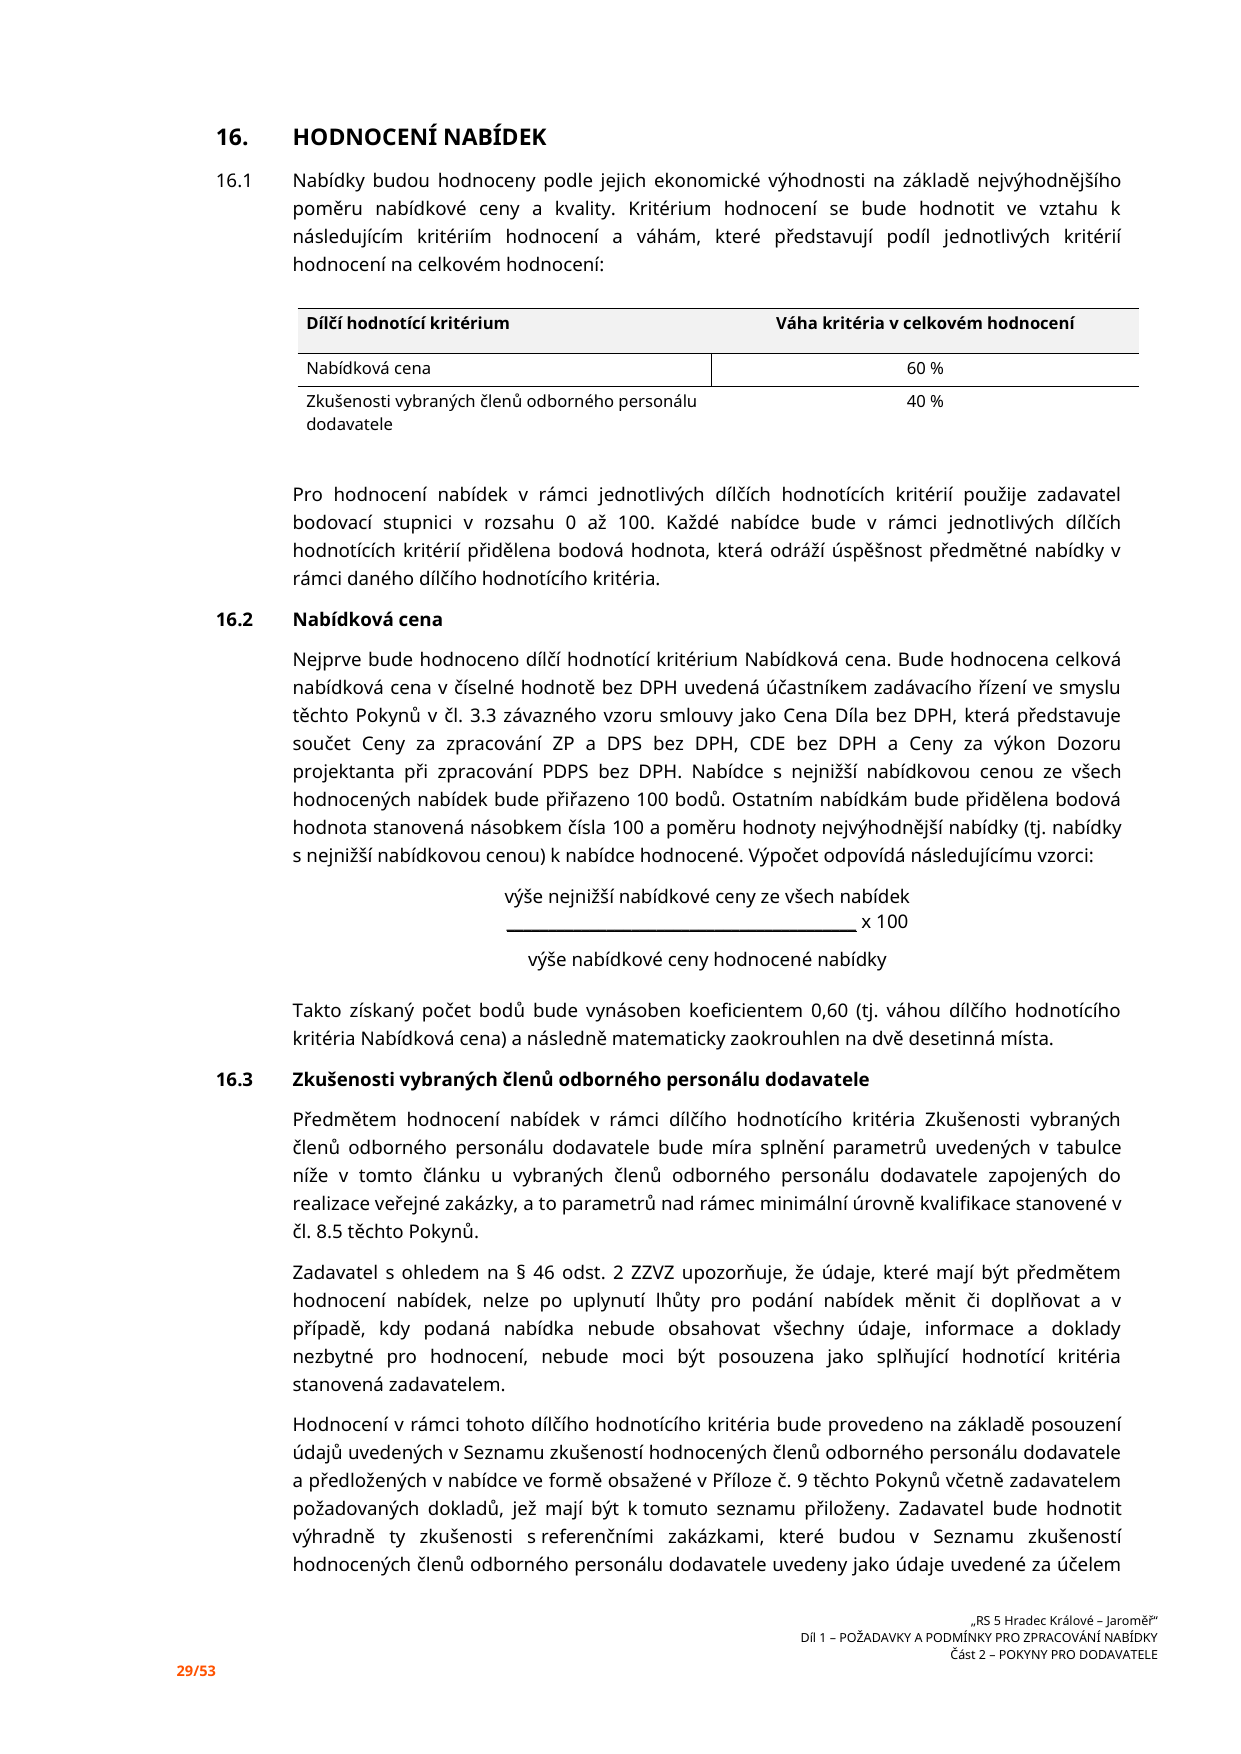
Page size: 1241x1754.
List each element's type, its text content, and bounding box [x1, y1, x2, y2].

table_cell 60 % [712, 354, 1139, 386]
text Zkušenosti vybraných členů odborného personálu dodavatele [216, 1066, 1122, 1091]
list výše nabídkové ceny hodnocené nabídky [292, 947, 1122, 972]
table_cell 40 % [711, 387, 1139, 441]
table_cell Zkušenosti vybraných členů odborného personálu dodavatele [298, 387, 711, 441]
list __________________________________________ x 100 [292, 909, 1122, 934]
text Nabídková cena [216, 606, 1122, 632]
text HODNOCENÍ NABÍDEK [216, 121, 1122, 152]
list Pro hodnocení nabídek v rámci jednotlivých dílčích hodnotících kritérií použije zadavatel bodovací stupnici v rozsahu 0 až 100. Každé nabídce bude v rámci jednotlivých dílčích hodnotících kritérií přidělena bodová hodnota, která odráží úspěšnost předmětné nabídky v rámci daného dílčího hodnotícího kritéria. [292, 481, 1122, 591]
list Takto získaný počet bodů bude vynásoben koeficientem 0,60 (tj. váhou dílčího hodnotícího kritéria Nabídková cena) a následně matematicky zaokrouhlen na dvě desetinná místa. [292, 997, 1122, 1051]
table_header Váha kritéria v celkovém hodnocení [711, 309, 1139, 353]
table_cell Nabídková cena [298, 354, 711, 386]
list Nejprve bude hodnoceno dílčí hodnotící kritérium Nabídková cena. Bude hodnocena celková nabídková cena v číselné hodnotě bez DPH uvedená účastníkem zadávacího řízení ve smyslu těchto Pokynů v čl. 3.3 závazného vzoru smlouvy jako Cena Díla bez DPH, která představuje součet Ceny za zpracování ZP a DPS bez DPH, CDE bez DPH a Ceny za výkon Dozoru projektanta při zpracování PDPS bez DPH. Nabídce s nejnižší nabídkovou cenou ze všech hodnocených nabídek bude přiřazeno 100 bodů. Ostatním nabídkám bude přidělena bodová hodnota stanovená násobkem čísla 100 a poměru hodnoty nejvýhodnější nabídky (tj. nabídky s nejnižší nabídkovou cenou) k nabídce hodnocené. Výpočet odpovídá následujícímu vzorci: [292, 647, 1122, 868]
text Nabídky budou hodnoceny podle jejich ekonomické výhodnosti na základě nejvýhodnějšího poměru nabídkové ceny a kvality. Kritérium hodnocení se bude hodnotit ve vztahu k následujícím kritériím hodnocení a váhám, které představují podíl jednotlivých kritérií hodnocení na celkovém hodnocení: [216, 167, 1122, 277]
list výše nejnižší nabídkové ceny ze všech nabídek [292, 883, 1122, 909]
list Zadavatel s ohledem na § 46 odst. 2 ZZVZ upozorňuje, že údaje, které mají být předmětem hodnocení nabídek, nelze po uplynutí lhůty pro podání nabídek měnit či doplňovat a v případě, kdy podaná nabídka nebude obsahovat všechny údaje, informace a doklady nezbytné pro hodnocení, nebude moci být posouzena jako splňující hodnotící kritéria stanovená zadavatelem. [292, 1259, 1122, 1397]
table_header Dílčí hodnotící kritérium [298, 309, 711, 353]
list Předmětem hodnocení nabídek v rámci dílčího hodnotícího kritéria Zkušenosti vybraných členů odborného personálu dodavatele bude míra splnění parametrů uvedených v tabulce níže v tomto článku u vybraných členů odborného personálu dodavatele zapojených do realizace veřejné zakázky, a to parametrů nad rámec minimální úrovně kvalifikace stanovené v čl. 8.5 těchto Pokynů. [292, 1106, 1122, 1244]
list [292, 1412, 1122, 1577]
